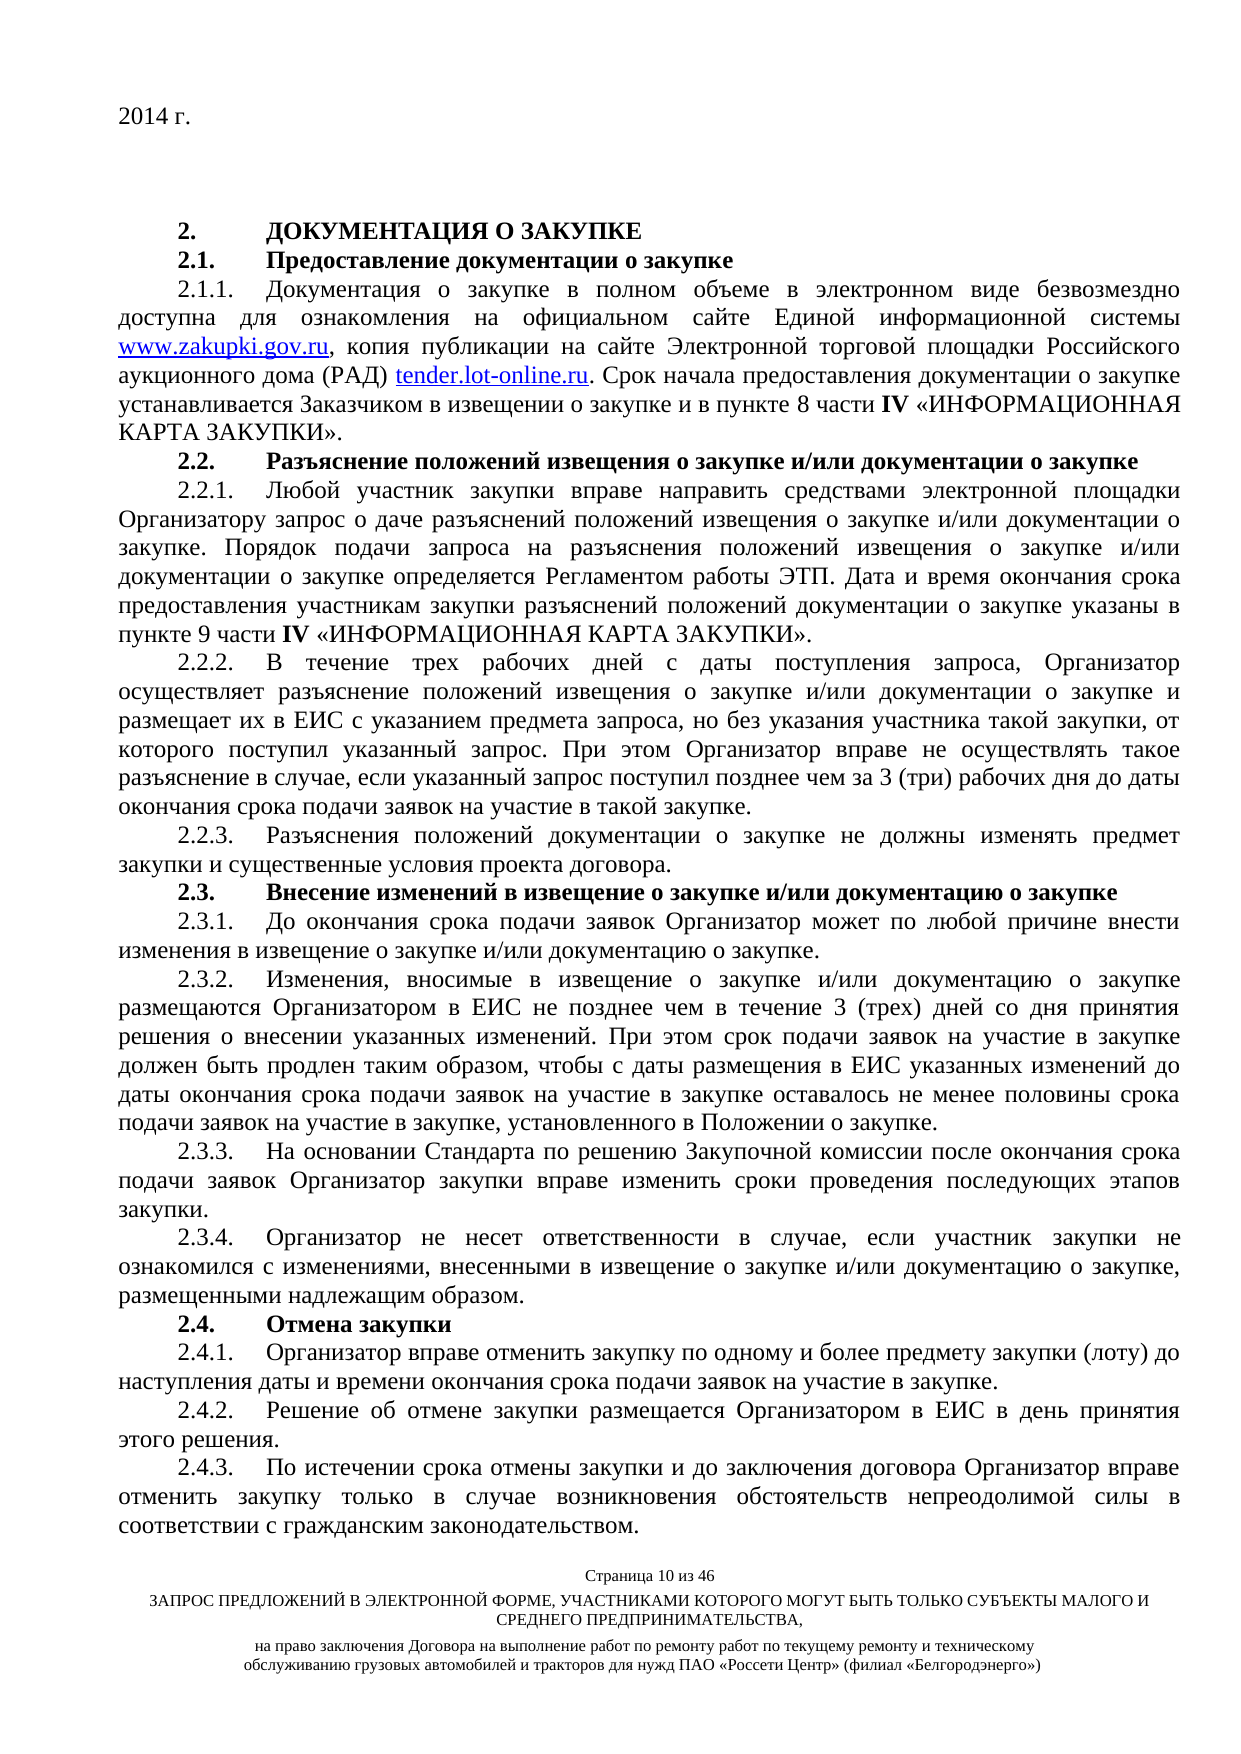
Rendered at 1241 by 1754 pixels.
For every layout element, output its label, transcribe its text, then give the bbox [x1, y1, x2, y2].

subtitle На основании Стандарта по решению Закупочной комиссии после окончания срока подачи заявок Организатор закупки вправе изменить сроки проведения последующих этапов закупки. [118, 1136, 1181, 1222]
subtitle Внесение изменений в извещение о закупке и/или документацию о закупке [118, 877, 1181, 906]
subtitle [118, 101, 1181, 130]
subtitle Организатор вправе отменить закупку по одному и более предмету закупки (лоту) до наступления даты и времени окончания срока подачи заявок на участие в закупке. [118, 1337, 1181, 1395]
subtitle Решение об отмене закупки размещается Организатором в ЕИС в день принятия этого решения. [118, 1395, 1181, 1452]
subtitle Предоставление документации о закупке [118, 245, 1181, 274]
subtitle Разъяснение положений извещения о закупке и/или документации о закупке [118, 446, 1181, 475]
subtitle Любой участник закупки вправе направить средствами электронной площадки Организатору запрос о даче разъяснений положений извещения о закупке и/или документации о закупке. Порядок подачи запроса на разъяснения положений извещения о закупке и/или документации о закупке определяется Регламентом работы ЭТП. Дата и время окончания срока предоставления участникам закупки разъяснений положений документации о закупке указаны в пункте 9 части IV «ИНФОРМАЦИОННАЯ КАРТА ЗАКУПКИ». [118, 475, 1181, 647]
subtitle По истечении срока отмены закупки и до заключения договора Организатор вправе отменить закупку только в случае возникновения обстоятельств непреодолимой силы в соответствии с гражданским законодательством. [118, 1452, 1181, 1539]
subtitle Изменения, вносимые в извещение о закупке и/или документацию о закупке размещаются Организатором в ЕИС не позднее чем в течение 3 (трех) дней со дня принятия решения о внесении указанных изменений. При этом срок подачи заявок на участие в закупке должен быть продлен таким образом, чтобы с даты размещения в ЕИС указанных изменений до даты окончания срока подачи заявок на участие в закупке оставалось не менее половины срока подачи заявок на участие в закупке, установленного в Положении о закупке. [118, 964, 1181, 1136]
subtitle Документация о закупке в полном объеме в электронном виде безвозмездно доступна для ознакомления на официальном сайте Единой информационной системы www.zakupki.gov.ru, копия публикации на сайте Электронной торговой площадки Российского аукционного дома (РАД) tender.lot-online.ru. Срок начала предоставления документации о закупке устанавливается Заказчиком в извещении о закупке и в пункте 8 части IV «ИНФОРМАЦИОННАЯ КАРТА ЗАКУПКИ». [118, 274, 1181, 446]
subtitle Организатор не несет ответственности в случае, если участник закупки не ознакомился с изменениями, внесенными в извещение о закупке и/или документацию о закупке, размещенными надлежащим образом. [118, 1222, 1181, 1309]
subtitle Отмена закупки [118, 1309, 1181, 1337]
subtitle Разъяснения положений документации о закупке не должны изменять предмет закупки и существенные условия проекта договора. [118, 820, 1181, 877]
subtitle До окончания срока подачи заявок Организатор может по любой причине внести изменения в извещение о закупке и/или документацию о закупке. [118, 906, 1181, 964]
subtitle ДОКУМЕНТАЦИЯ О ЗАКУПКЕ [118, 216, 1181, 245]
subtitle В течение трех рабочих дней с даты поступления запроса, Организатор осуществляет разъяснение положений извещения о закупке и/или документации о закупке и размещает их в ЕИС с указанием предмета запроса, но без указания участника такой закупки, от которого поступил указанный запрос. При этом Организатор вправе не осуществлять такое разъяснение в случае, если указанный запрос поступил позднее чем за 3 (три) рабочих дня до даты окончания срока подачи заявок на участие в такой закупке. [118, 647, 1181, 820]
